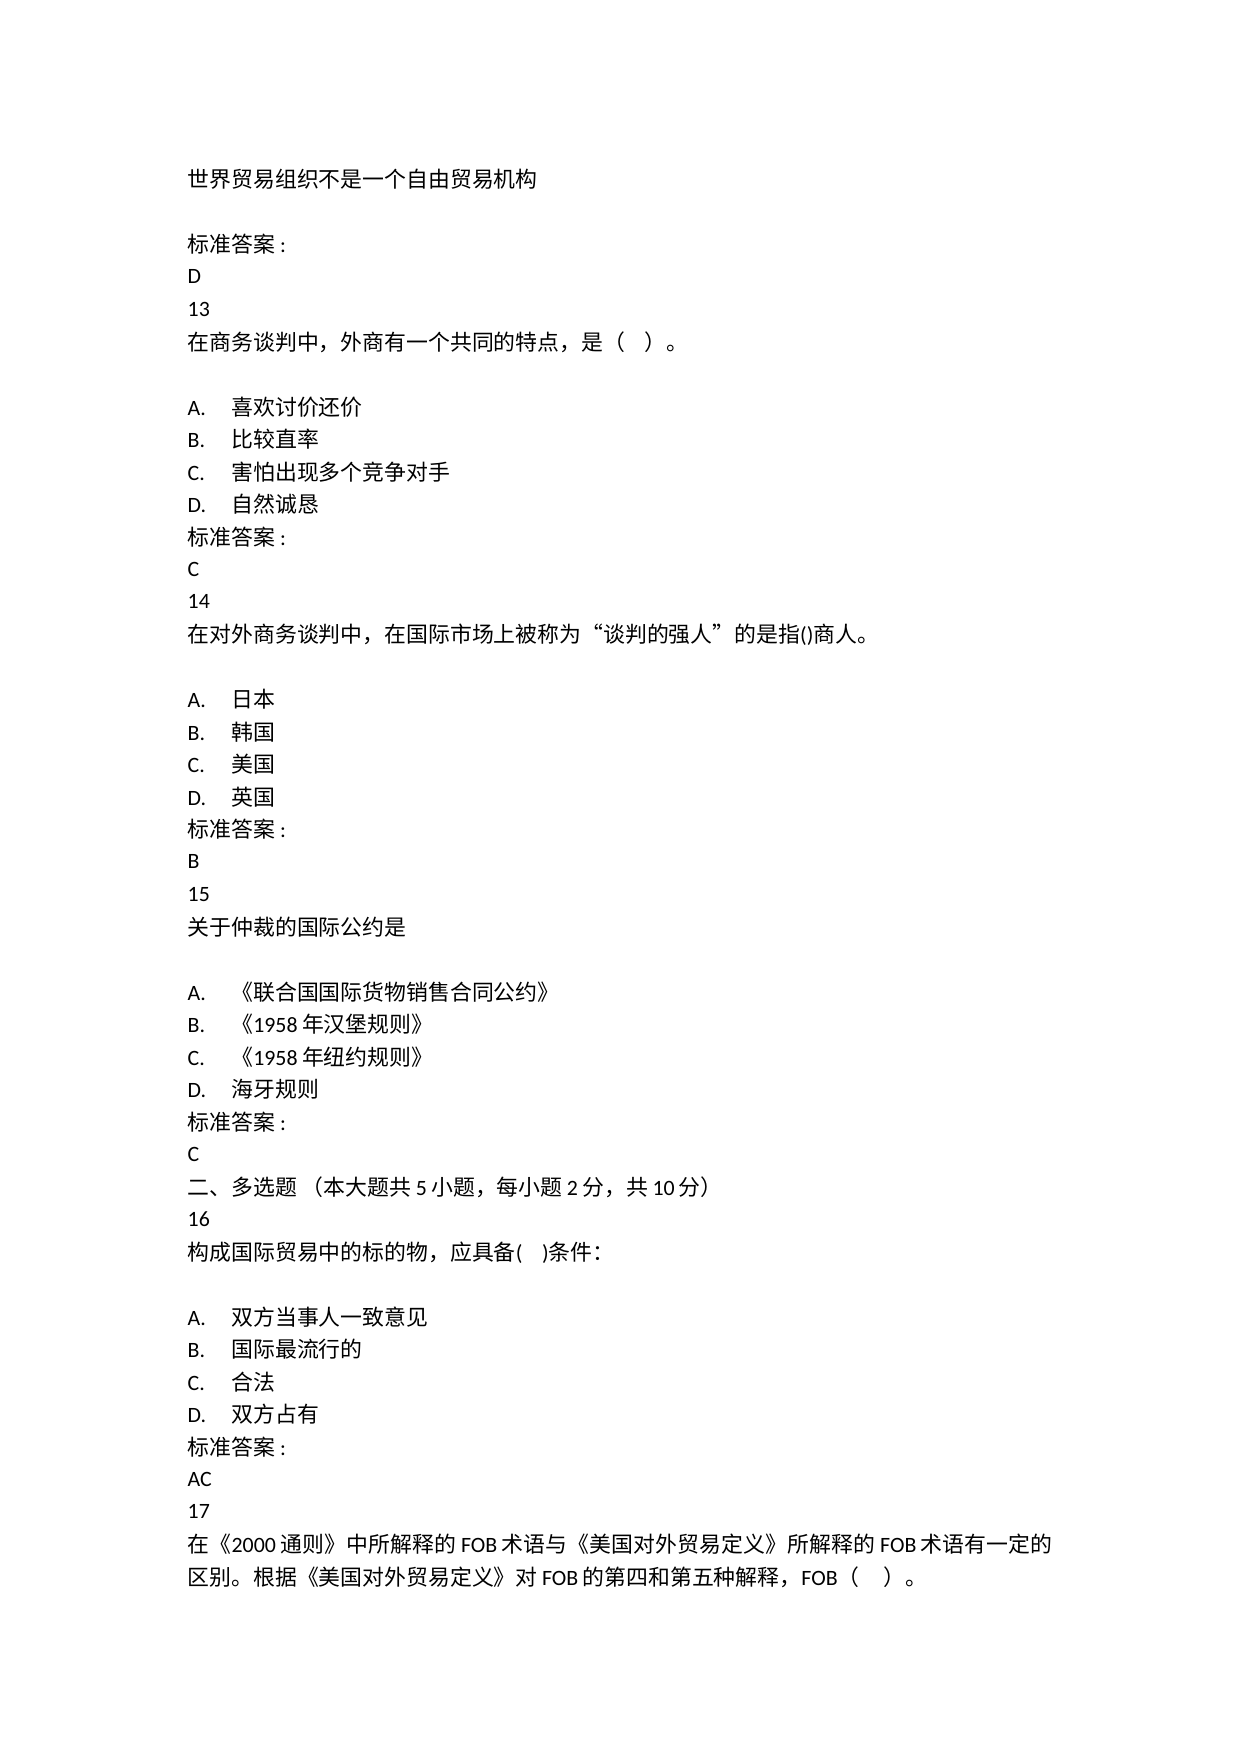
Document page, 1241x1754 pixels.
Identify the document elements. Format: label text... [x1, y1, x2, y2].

text B. 国际最流行的 [187, 1332, 1053, 1364]
text 标准答案 : [187, 1429, 1053, 1462]
text AC [187, 1462, 1053, 1494]
text 关于仲裁的国际公约是 [187, 909, 1053, 942]
text A. 喜欢讨价还价 [187, 389, 1053, 422]
text C. 合法 [187, 1364, 1053, 1397]
text 17 [187, 1494, 1053, 1527]
text 在《2000通则》中所解释的FOB术语与《美国对外贸易定义》所解释的FOB术语有一定的区别。根据《美国对外贸易定义》对FOB的第四和第五种解释，FOB（ ）。 [187, 1527, 1053, 1592]
text 标准答案 : [187, 227, 1053, 259]
text 标准答案 : [187, 519, 1053, 552]
text 标准答案 : [187, 812, 1053, 844]
text A. 双方当事人一致意见 [187, 1299, 1053, 1332]
text 标准答案 : [187, 1104, 1053, 1137]
text 13 [187, 292, 1053, 324]
text D. 英国 [187, 779, 1053, 812]
text 二、多选题 （本大题共5小题，每小题2分，共10分） [187, 1169, 1053, 1202]
text B. 比较直率 [187, 422, 1053, 454]
text B. 韩国 [187, 714, 1053, 747]
text A. 《联合国国际货物销售合同公约》 [187, 974, 1053, 1007]
text D [187, 259, 1053, 292]
text D. 海牙规则 [187, 1072, 1053, 1104]
text D. 双方占有 [187, 1397, 1053, 1429]
text 16 [187, 1202, 1053, 1234]
text 世界贸易组织不是一个自由贸易机构 [187, 162, 1053, 194]
text C. 害怕出现多个竞争对手 [187, 454, 1053, 487]
text C [187, 552, 1053, 584]
text D. 自然诚恳 [187, 487, 1053, 519]
text 构成国际贸易中的标的物，应具备( )条件： [187, 1234, 1053, 1267]
text 在商务谈判中，外商有一个共同的特点，是（ ）。 [187, 324, 1053, 357]
text 15 [187, 877, 1053, 909]
text 14 [187, 584, 1053, 617]
text C [187, 1137, 1053, 1169]
text A. 日本 [187, 682, 1053, 714]
text B [187, 844, 1053, 877]
text 在对外商务谈判中，在国际市场上被称为“谈判的强人”的是指()商人。 [187, 617, 1053, 649]
text C. 《1958年纽约规则》 [187, 1039, 1053, 1072]
text B. 《1958年汉堡规则》 [187, 1007, 1053, 1039]
text C. 美国 [187, 747, 1053, 779]
